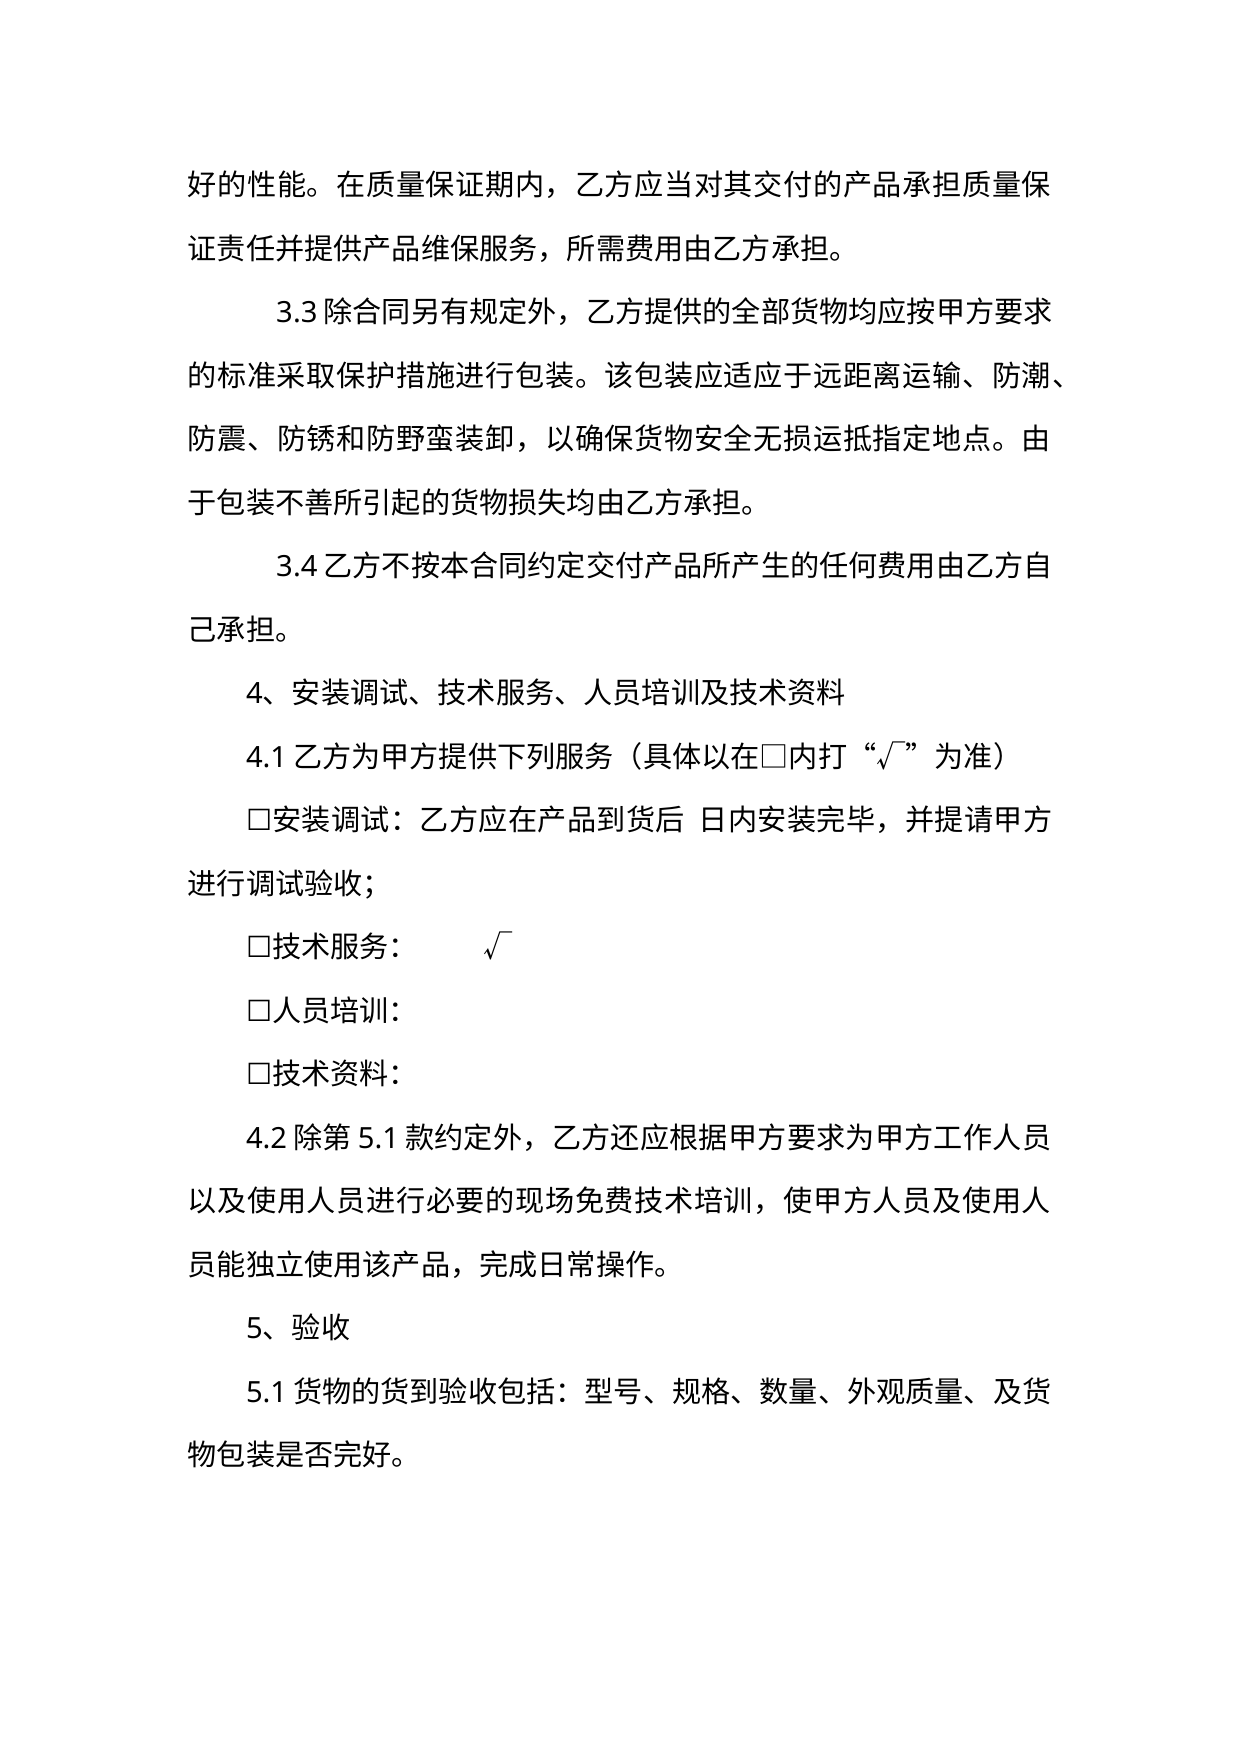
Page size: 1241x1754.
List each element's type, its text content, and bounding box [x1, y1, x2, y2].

text 3.3除合同另有规定外，乙方提供的全部货物均应按甲方要求的标准采取保护措施进行包装。该包装应适应于远距离运输、防潮、防震、防锈和防野蛮装卸，以确保货物安全无损运抵指定地点。由于包装不善所引起的货物损失均由乙方承担。 [187, 289, 1053, 522]
text ☐安装调试：乙方应在产品到货后 日内安装完毕，并提请甲方进行调试验收； [187, 797, 1053, 903]
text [187, 162, 1053, 268]
text 5、验收 [187, 1305, 1053, 1347]
text 3.4乙方不按本合同约定交付产品所产生的任何费用由乙方自己承担。 [187, 543, 1053, 648]
text 5.1货物的货到验收包括：型号、规格、数量、外观质量、及货物包装是否完好。 [187, 1368, 1053, 1474]
text 4.1乙方为甲方提供下列服务（具体以在□内打“√”为准） [187, 733, 1053, 776]
text ☐技术资料： [187, 1051, 1053, 1093]
text ☐技术服务： √ [187, 924, 1053, 966]
text ☐人员培训： [187, 987, 1053, 1030]
text 4.2除第5.1款约定外，乙方还应根据甲方要求为甲方工作人员以及使用人员进行必要的现场免费技术培训，使甲方人员及使用人员能独立使用该产品，完成日常操作。 [187, 1114, 1053, 1284]
text 4、安装调试、技术服务、人员培训及技术资料 [187, 670, 1053, 712]
